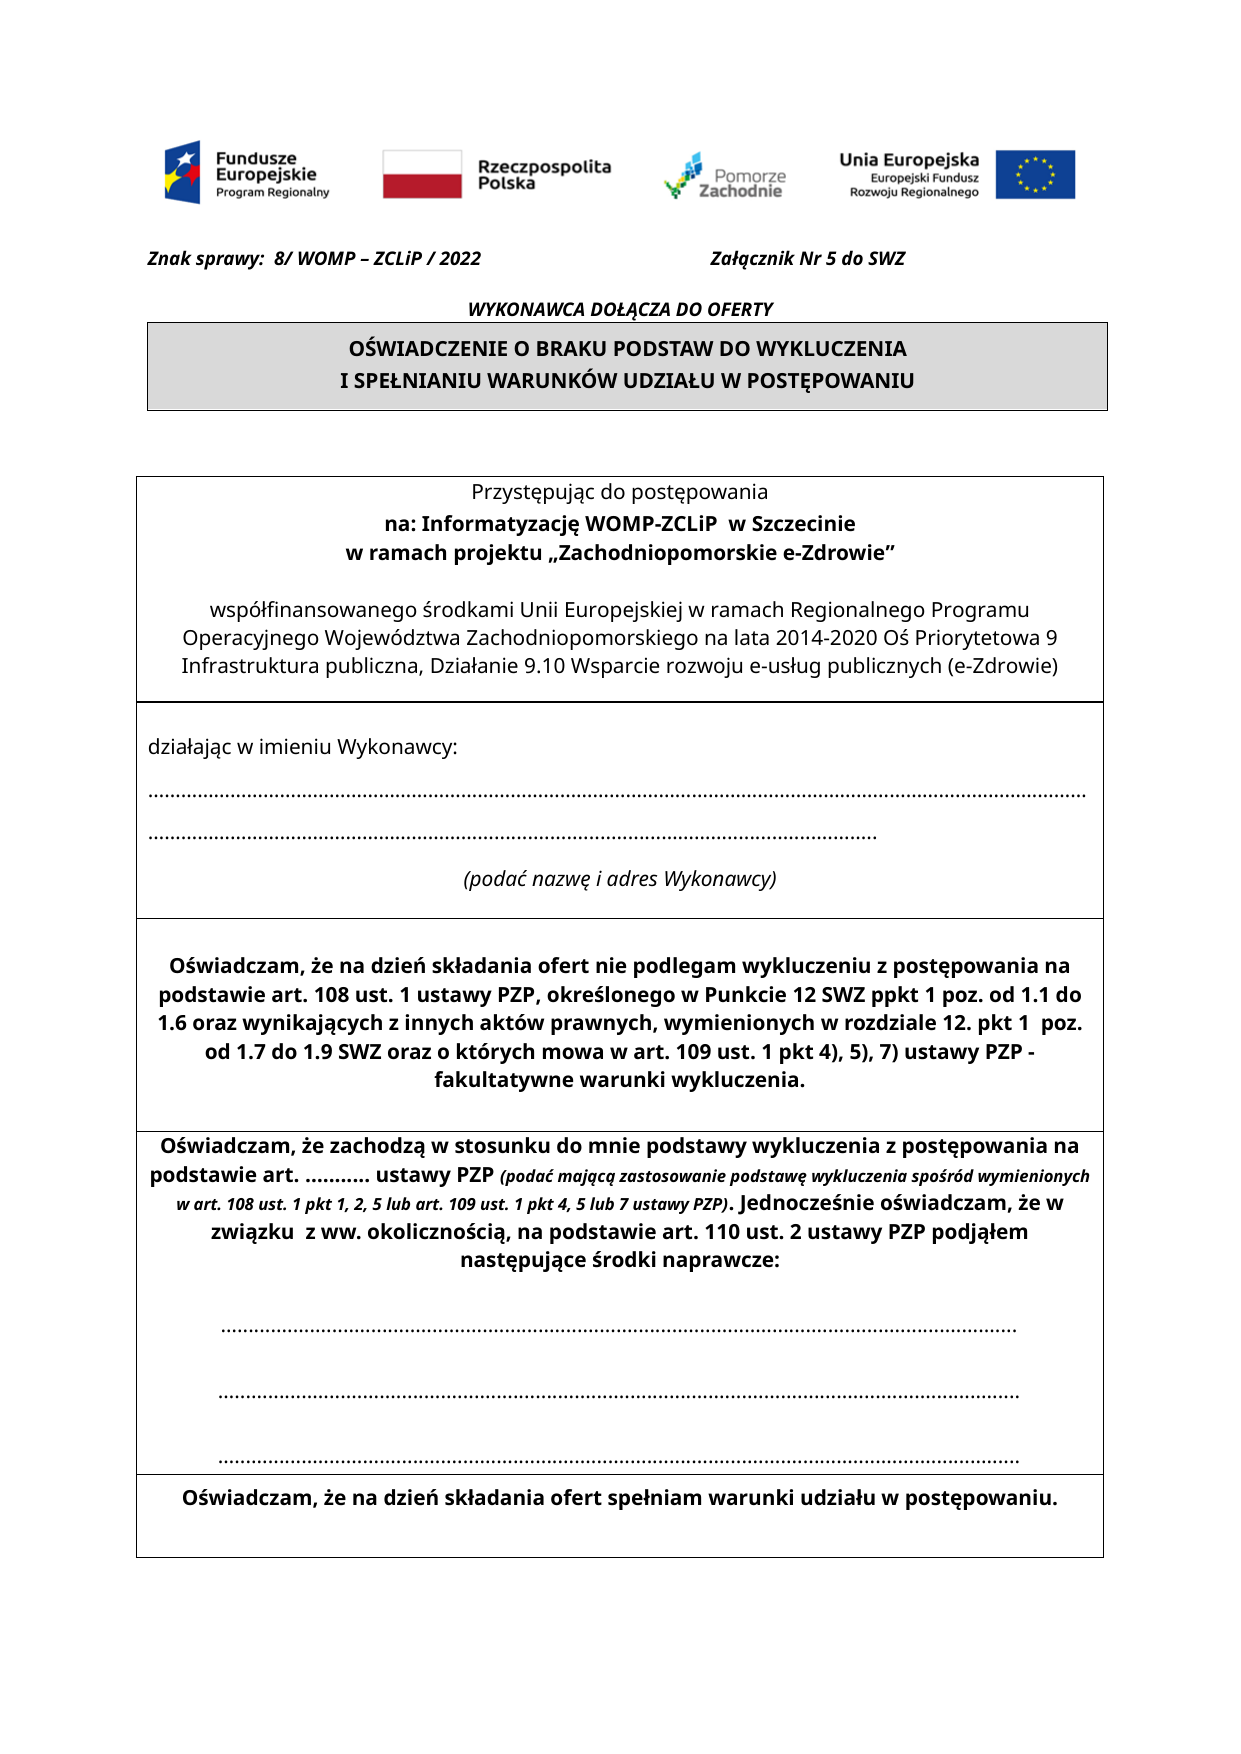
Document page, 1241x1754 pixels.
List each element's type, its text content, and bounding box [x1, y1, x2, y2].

table_cell działając w imieniu Wykonawcy:…………………………………………………………………………………………………………………………………………………………………………………………………………….................................…………........................... (podać nazwę i adres Wykonawcy) [137, 703, 1103, 918]
table_cell Oświadczam, że zachodzą w stosunku do mnie podstawy wykluczenia z postępowania na podstawie art. …........ ustawy PZP (podać mającą zastosowanie podstawę wykluczenia spośród wymienionych w art. 108 ust. 1 pkt 1, 2, 5 lub art. 109 ust. 1 pkt 4, 5 lub 7 ustawy PZP). Jednocześnie oświadczam, że w związku z ww. okolicznością, na podstawie art. 110 ust. 2 ustawy PZP podjąłem następujące środki naprawcze: …............................................................................................................................................ …............................................................................................................................................. …............................................................................................................................................. [137, 1132, 1103, 1474]
table_header Przystępując do postępowania na: Informatyzację WOMP-ZCLiP w Szczecinie w ramach projektu „Zachodniopomorskie e-Zdrowie” współfinansowanego środkami Unii Europejskiej w ramach Regionalnego Programu Operacyjnego Województwa Zachodniopomorskiego na lata 2014-2020 Oś Priorytetowa 9 Infrastruktura publiczna, Działanie 9.10 Wsparcie rozwoju e-usług publicznych (e-Zdrowie) [137, 477, 1103, 701]
table_cell Oświadczam, że na dzień składania ofert nie podlegam wykluczeniu z postępowania na podstawie art. 108 ust. 1 ustawy PZP, określonego w Punkcie 12 SWZ ppkt 1 poz. od 1.1 do 1.6 oraz wynikających z innych aktów prawnych, wymienionych w rozdziale 12. pkt 1 poz. od 1.7 do 1.9 SWZ oraz o których mowa w art. 109 ust. 1 pkt 4), 5), 7) ustawy PZP -fakultatywne warunki wykluczenia. [137, 919, 1103, 1131]
table_header OŚWIADCZENIE O BRAKU PODSTAW DO WYKLUCZENIA I SPEŁNIANIU WARUNKÓW UDZIAŁU W POSTĘPOWANIU [148, 323, 1107, 409]
table_cell Oświadczam, że na dzień składania ofert spełniam warunki udziału w postępowaniu. [137, 1475, 1103, 1557]
picture [147, 125, 1093, 220]
